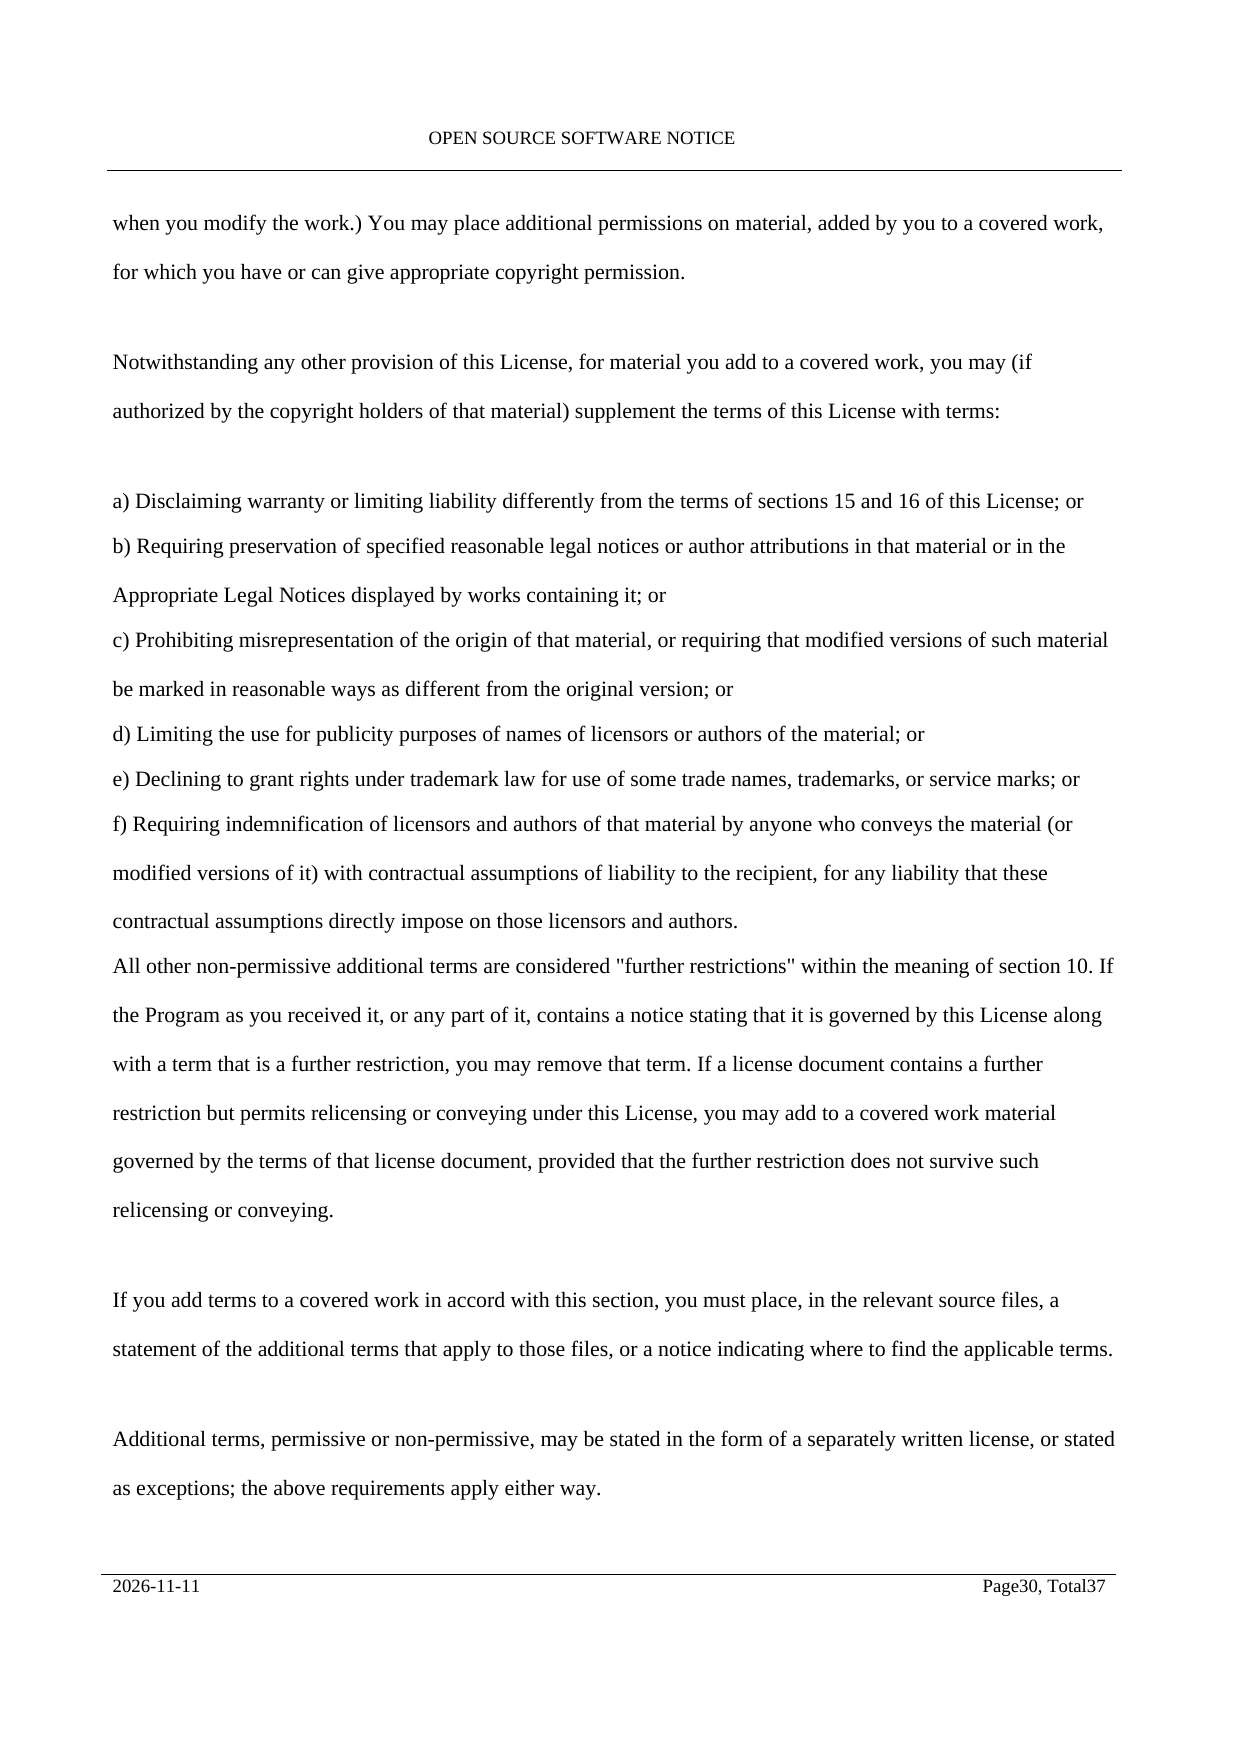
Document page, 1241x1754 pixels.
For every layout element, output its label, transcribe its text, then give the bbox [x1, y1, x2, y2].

text Notwithstanding any other provision of this License, for material you add to a covered work, you may (if authorized by the copyright holders of that material) supplement the terms of this License with terms: [112, 345, 1128, 427]
text e) Declining to grant rights under trademark law for use of some trade names, trademarks, or service marks; or [112, 762, 1128, 795]
text Additional terms, permissive or non-permissive, may be stated in the form of a separately written license, or stated as exceptions; the above requirements apply either way. [112, 1423, 1128, 1504]
text b) Requiring preservation of specified reasonable legal notices or author attributions in that material or in the Appropriate Legal Notices displayed by works containing it; or [112, 529, 1128, 611]
text d) Limiting the use for publicity purposes of names of licensors or authors of the material; or [112, 717, 1128, 749]
text a) Disclaiming warranty or limiting liability differently from the terms of sections 15 and 16 of this License; or [112, 484, 1128, 517]
text All other non-permissive additional terms are considered "further restrictions" within the meaning of section 10. If the Program as you received it, or any part of it, contains a notice stating that it is governed by this License along with a term that is a further restriction, you may remove that term. If a license document contains a further restriction but permits relicensing or conveying under this License, you may add to a covered work material governed by the terms of that license document, provided that the further restriction does not survive such relicensing or conveying. [112, 950, 1128, 1226]
text c) Prohibiting misrepresentation of the origin of that material, or requiring that modified versions of such material be marked in reasonable ways as different from the original version; or [112, 623, 1128, 704]
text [112, 206, 1128, 288]
text f) Requiring indemnification of licensors and authors of that material by anyone who conveys the material (or modified versions of it) with contractual assumptions of liability to the recipient, for any liability that these contractual assumptions directly impose on those licensors and authors. [112, 807, 1128, 937]
text If you add terms to a covered work in accord with this section, you must place, in the relevant source files, a statement of the additional terms that apply to those files, or a notice indicating where to find the applicable terms. [112, 1284, 1128, 1365]
